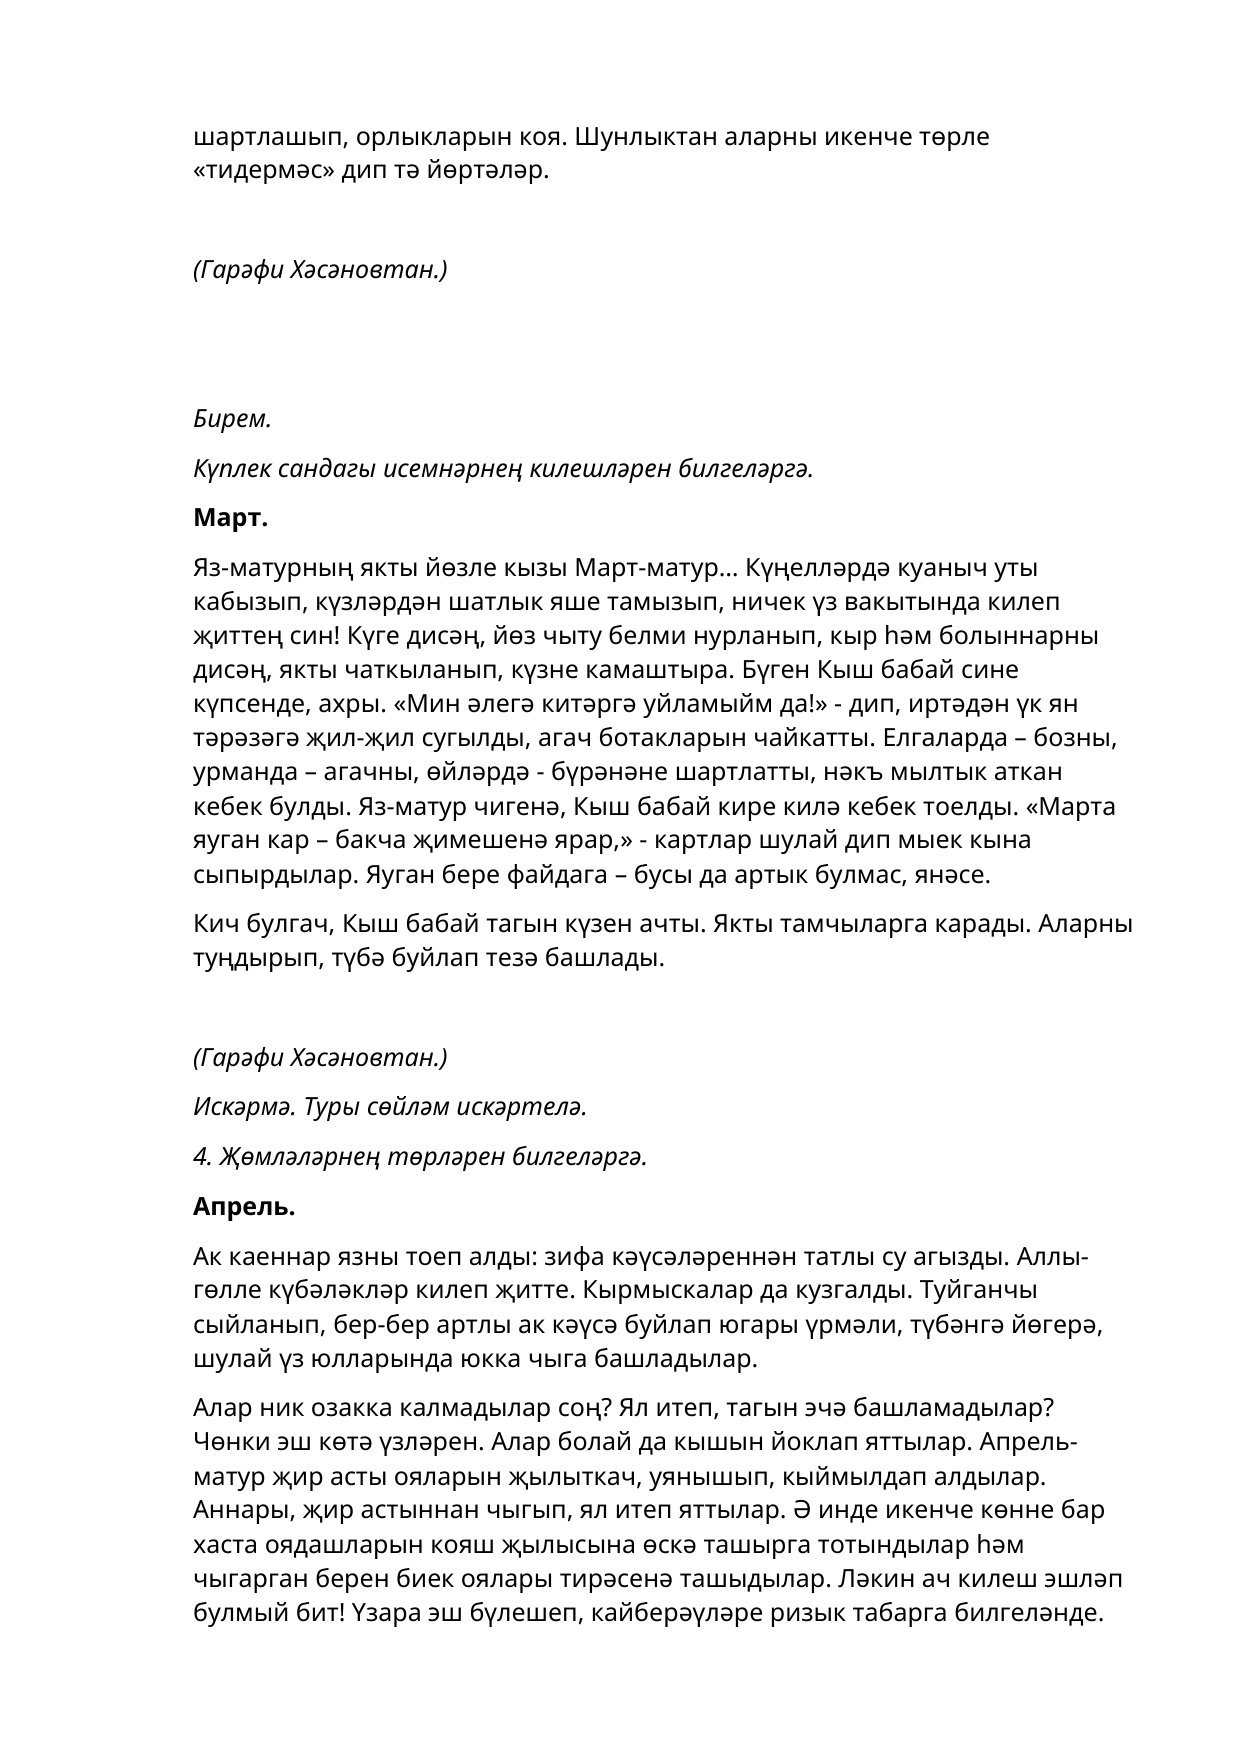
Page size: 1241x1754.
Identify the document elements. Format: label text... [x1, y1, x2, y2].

text Апрель. [193, 1188, 1136, 1222]
text Искәрмә. Туры сөйләм искәртелә. [193, 1089, 1136, 1123]
text 4. Җөмләләрнең төрләрен билгеләргә. [193, 1139, 1136, 1173]
text Күплек сандагы исемнәрнең килешләрен билгеләргә. [193, 450, 1136, 484]
text Бирем. [193, 401, 1136, 435]
text (Гарәфи Хәсәновтан.) [193, 252, 1136, 286]
text Яз-матурның якты йөзле кызы Март-матур… Күңелләрдә куаныч уты кабызып, күзләрдән шатлык яше тамызып, ничек үз вакытында килеп җиттең син! Күге дисәң, йөз чыту белми нурланып, кыр һәм болыннарны дисәң, якты чаткыланып, күзне камаштыра. Бүген Кыш бабай сине күпсенде, ахры. «Мин әлегә китәргә уйламыйм да!» - дип, иртәдән үк ян тәрәзәгә җил-җил сугылды, агач ботакларын чайкатты. Елгаларда – бозны, урманда – агачны, өйләрдә - бүрәнәне шартлатты, нәкъ мылтык аткан кебек булды. Яз-матур чигенә, Кыш бабай кире килә кебек тоелды. «Марта яуган кар – бакча җимешенә ярар,» - картлар шулай дип мыек кына сыпырдылар. Яуган бере файдага – бусы да артык булмас, янәсе. [193, 550, 1136, 890]
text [193, 118, 1136, 186]
text Ак каеннар язны тоеп алды: зифа кәүсәләреннән татлы су агызды. Аллы-гөлле күбәләкләр килеп җитте. Кырмыскалар да кузгалды. Туйганчы сыйланып, бер-бер артлы ак кәүсә буйлап югары үрмәли, түбәнгә йөгерә, шулай үз юлларында юкка чыга башладылар. [193, 1238, 1136, 1374]
text (Гарәфи Хәсәновтан.) [193, 1039, 1136, 1073]
text Алар ник озакка калмадылар соң? Ял итеп, тагын эчә башламадылар? Чөнки эш көтә үзләрен. Алар болай да кышын йоклап яттылар. Апрель-матур җир асты ояларын җылыткач, уянышып, кыймылдап алдылар. Аннары, җир астыннан чыгып, ял итеп яттылар. Ә инде икенче көнне бар хаста оядашларын кояш җылысына өскә ташырга тотындылар һәм чыгарган берен биек оялары тирәсенә ташыдылар. Ләкин ач килеш эшләп булмый бит! Үзара эш бүлешеп, кайберәүләре ризык табарга билгеләнде. [193, 1390, 1136, 1628]
text Март. [193, 500, 1136, 534]
text Кич булгач, Кыш бабай тагын күзен ачты. Якты тамчыларга карады. Аларны туңдырып, түбә буйлап тезә башлады. [193, 906, 1136, 974]
